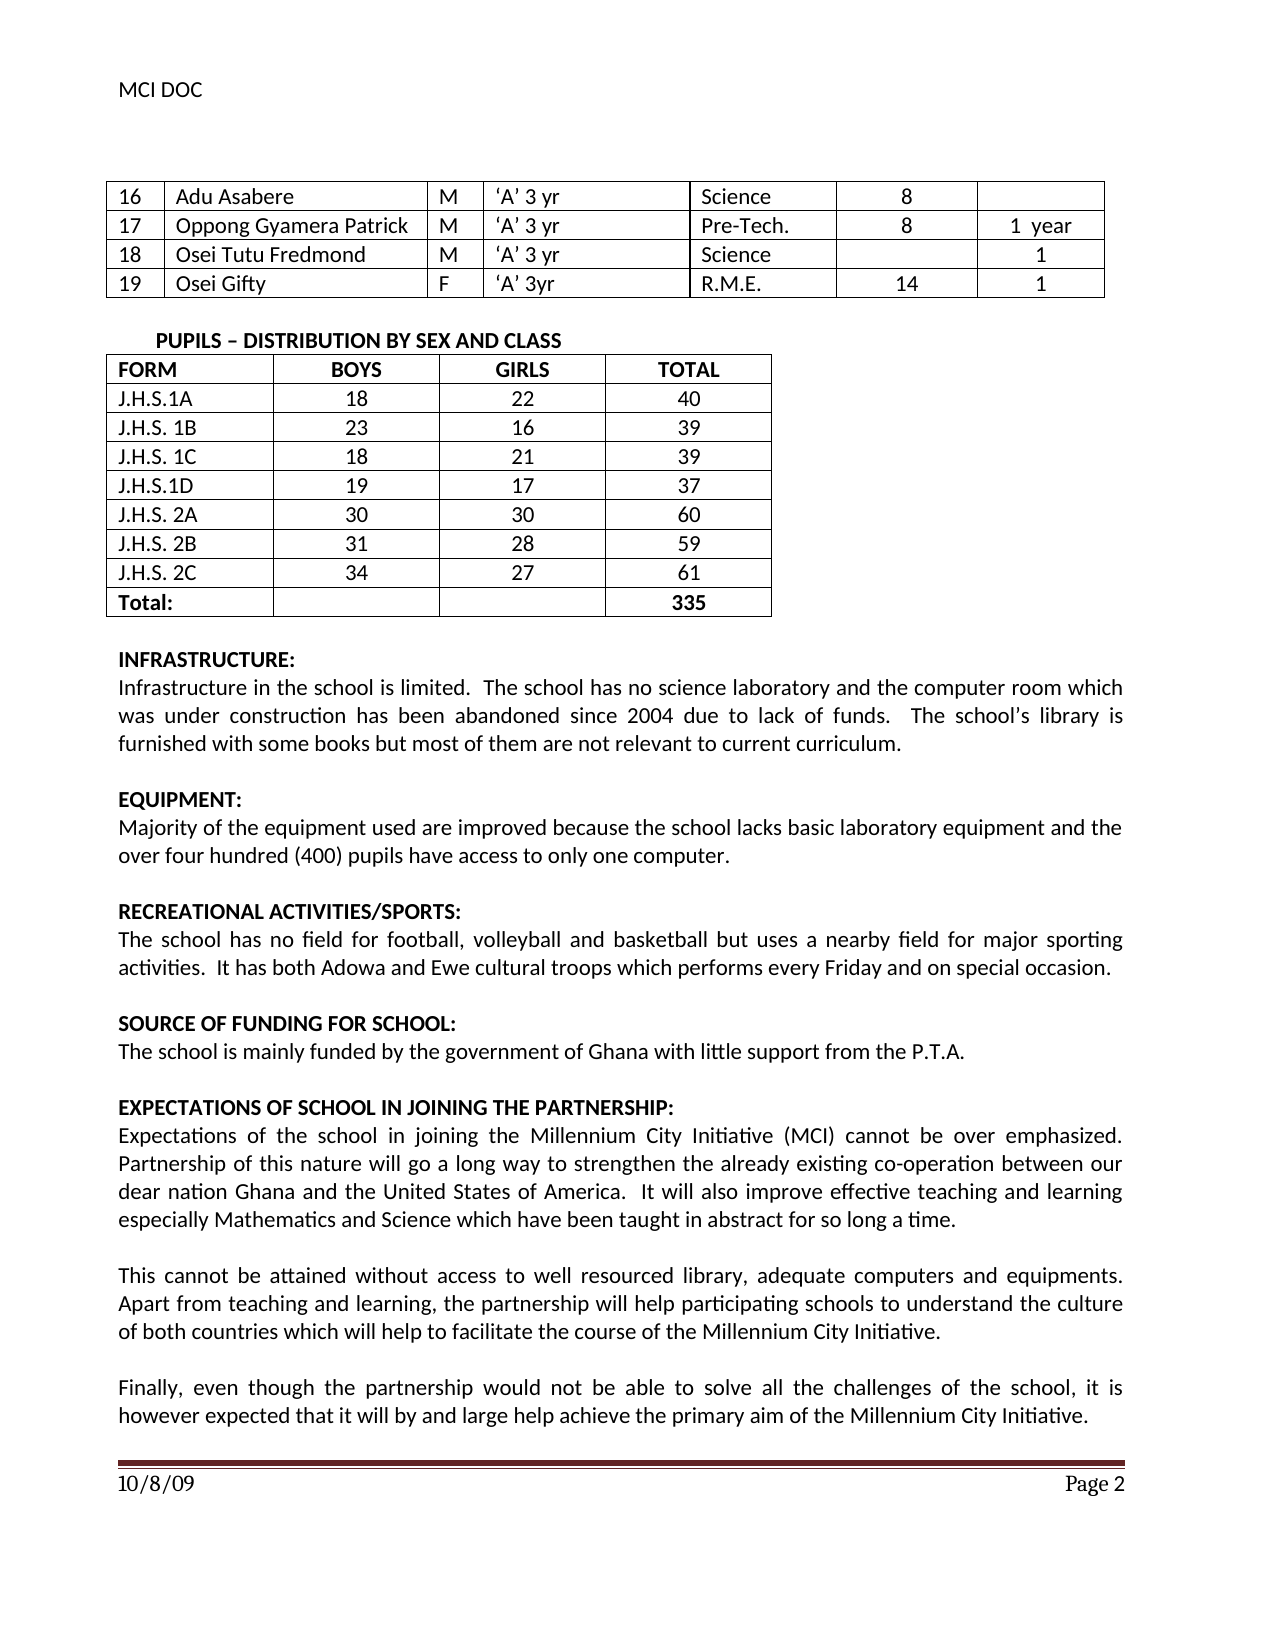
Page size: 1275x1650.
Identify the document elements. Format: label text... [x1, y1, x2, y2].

table_cell 39 [606, 413, 771, 441]
table_cell 19 [107, 269, 164, 297]
table_cell 23 [274, 413, 439, 441]
table_cell J.H.S. 2B [107, 530, 273, 557]
table_cell 1 year [978, 211, 1104, 239]
table_cell 19 [274, 471, 439, 499]
table_cell J.H.S. 1B [107, 413, 273, 441]
table_cell 14 [837, 269, 977, 297]
table_header BOYS [274, 355, 439, 383]
table_cell 31 [274, 530, 439, 557]
text Expectations of the school in joining the Millennium City Initiative (MCI) cannot be over emphasized. Partnership of this nature will go a long way to strengthen the already existing co-operation between our dear nation Ghana and the United States of America. It will also improve effective teaching and learning especially Mathematics and Science which have been taught in abstract for so long a time. [118, 1121, 1125, 1233]
text Majority of the equipment used are improved because the school lacks basic laboratory equipment and the over four hundred (400) pupils have access to only one computer. [118, 813, 1125, 869]
table_cell 34 [274, 559, 439, 587]
table_cell [274, 588, 439, 616]
table_cell M [428, 211, 483, 239]
table_cell 18 [274, 442, 439, 470]
table_cell M [428, 240, 483, 268]
table_cell 22 [440, 384, 605, 412]
table_cell 1 [978, 240, 1104, 268]
table_cell 8 [837, 211, 977, 239]
table_cell [440, 588, 605, 616]
table_cell F [428, 269, 483, 297]
table_cell 30 [274, 500, 439, 528]
table_cell R.M.E. [691, 269, 836, 297]
text INFRASTRUCTURE: [118, 645, 1125, 673]
table_cell ‘A’ 3 yr [484, 211, 689, 239]
text This cannot be attained without access to well resourced library, adequate computers and equipments. Apart from teaching and learning, the partnership will help participating schools to understand the culture of both countries which will help to facilitate the course of the Millennium City Initiative. [118, 1261, 1125, 1345]
table_cell J.H.S.1A [107, 384, 273, 412]
table_cell 1 [978, 269, 1104, 297]
table_cell ‘A’ 3yr [484, 269, 689, 297]
text RECREATIONAL ACTIVITIES/SPORTS: [118, 897, 1125, 925]
table_cell 61 [606, 559, 771, 587]
table_cell 18 [107, 240, 164, 268]
table_cell Science [691, 182, 836, 210]
table_cell 37 [606, 471, 771, 499]
table_cell Oppong Gyamera Patrick [165, 211, 427, 239]
text EXPECTATIONS OF SCHOOL IN JOINING THE PARTNERSHIP: [118, 1093, 1125, 1121]
table_header GIRLS [440, 355, 605, 383]
table_cell 40 [606, 384, 771, 412]
text EQUIPMENT: [118, 785, 1125, 813]
text Infrastructure in the school is limited. The school has no science laboratory and the computer room which was under construction has been abandoned since 2004 due to lack of funds. The school’s library is furnished with some books but most of them are not relevant to current curriculum. [118, 673, 1125, 757]
text PUPILS – DISTRIBUTION BY SEX AND CLASS [156, 326, 1125, 354]
table_cell Science [691, 240, 836, 268]
text Finally, even though the partnership would not be able to solve all the challenges of the school, it is however expected that it will by and large help achieve the primary aim of the Millennium City Initiative. [118, 1373, 1125, 1429]
table_cell Osei Gifty [165, 269, 427, 297]
table_cell 17 [440, 471, 605, 499]
table_cell 28 [440, 530, 605, 557]
table_cell [978, 182, 1104, 210]
table_cell 18 [274, 384, 439, 412]
text The school has no field for football, volleyball and basketball but uses a nearby field for major sporting activities. It has both Adowa and Ewe cultural troops which performs every Friday and on special occasion. [118, 925, 1125, 981]
text The school is mainly funded by the government of Ghana with little support from the P.T.A. [118, 1037, 1125, 1065]
table_cell 59 [606, 530, 771, 557]
table_cell J.H.S. 1C [107, 442, 273, 470]
table_cell Osei Tutu Fredmond [165, 240, 427, 268]
table_cell J.H.S.1D [107, 471, 273, 499]
table_cell 16 [440, 413, 605, 441]
table_cell ‘A’ 3 yr [484, 240, 689, 268]
table_cell 39 [606, 442, 771, 470]
table_cell J.H.S. 2C [107, 559, 273, 587]
table_cell 335 [606, 588, 771, 616]
table_cell 17 [107, 211, 164, 239]
table_cell J.H.S. 2A [107, 500, 273, 528]
table_cell M [428, 182, 483, 210]
table_cell 30 [440, 500, 605, 528]
table_cell 27 [440, 559, 605, 587]
table_cell Pre-Tech. [691, 211, 836, 239]
text SOURCE OF FUNDING FOR SCHOOL: [118, 1009, 1125, 1037]
table_header FORM [107, 355, 273, 383]
table_cell 21 [440, 442, 605, 470]
table_cell [837, 240, 977, 268]
table_cell 60 [606, 500, 771, 528]
table_cell 16 [107, 182, 164, 210]
table_header TOTAL [606, 355, 771, 383]
table_cell Adu Asabere [165, 182, 427, 210]
table_cell Total: [107, 588, 273, 616]
table_cell ‘A’ 3 yr [484, 182, 689, 210]
table_cell 8 [837, 182, 977, 210]
